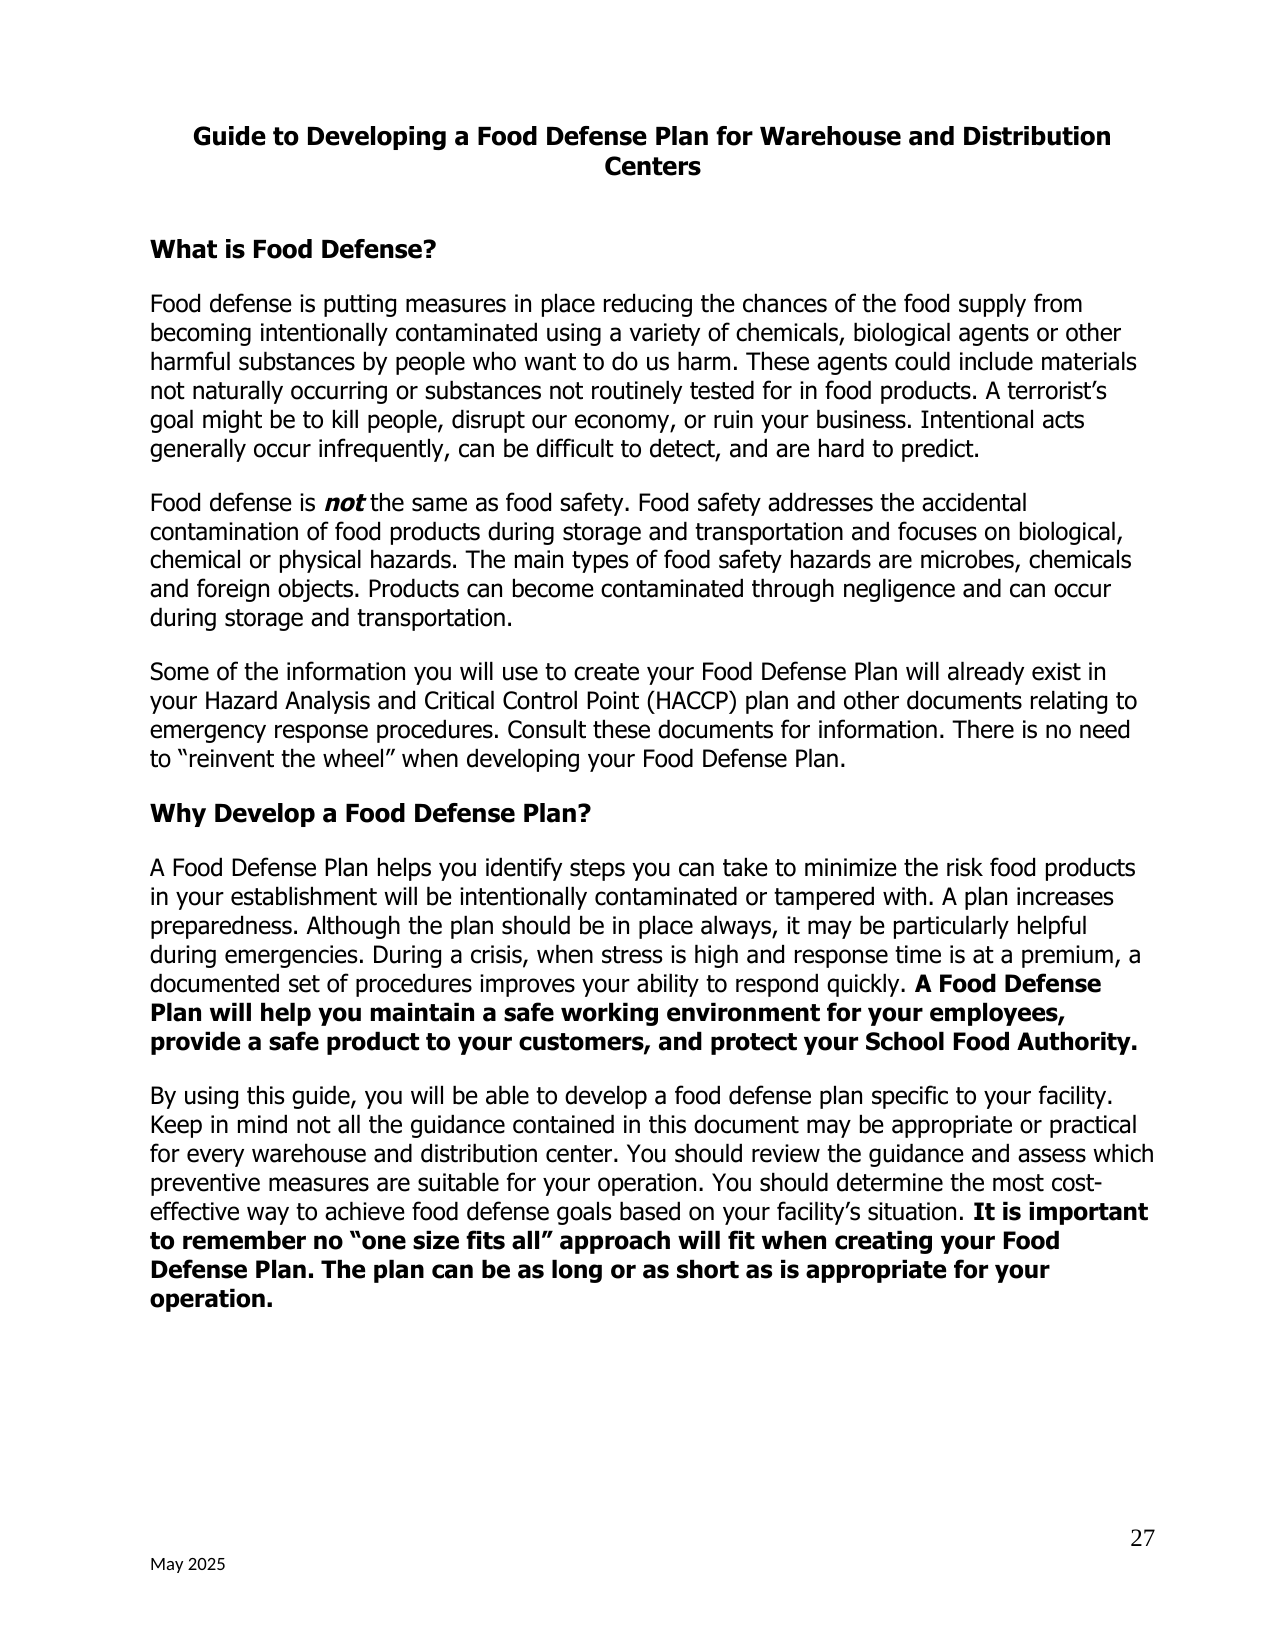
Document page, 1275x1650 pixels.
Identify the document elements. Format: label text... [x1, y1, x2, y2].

text By using this guide, you will be able to develop a food defense plan specific to your facility. Keep in mind not all the guidance contained in this document may be appropriate or practical for every warehouse and distribution center. You should review the guidance and assess which preventive measures are suitable for your operation. You should determine the most cost-effective way to achieve food defense goals based on your facility’s situation. It is important to remember no “one size fits all” approach will fit when creating your Food Defense Plan. The plan can be as long or as short as is appropriate for your operation. [150, 1081, 1155, 1312]
text A Food Defense Plan helps you identify steps you can take to minimize the risk food products in your establishment will be intentionally contaminated or tampered with. A plan increases preparedness. Although the plan should be in place always, it may be particularly helpful during emergencies. During a crisis, when stress is high and response time is at a premium, a documented set of procedures improves your ability to respond quickly. A Food Defense Plan will help you maintain a safe working environment for your employees, provide a safe product to your customers, and protect your School Food Authority. [150, 853, 1155, 1056]
subtitle Guide to Developing a Food Defense Plan for Warehouse and Distribution Centers [150, 120, 1155, 180]
text Why Develop a Food Defense Plan? [150, 798, 1155, 828]
text Food defense is not the same as food safety. Food safety addresses the accidental contamination of food products during storage and transportation and focuses on biological, chemical or physical hazards. The main types of food safety hazards are microbes, chemicals and foreign objects. Products can become contaminated through negligence and can occur during storage and transportation. [150, 487, 1155, 632]
text Some of the information you will use to create your Food Defense Plan will already exist in your Hazard Analysis and Critical Control Point (HACCP) plan and other documents relating to emergency response procedures. Consult these documents for information. There is no need to “reinvent the wheel” when developing your Food Defense Plan. [150, 657, 1155, 773]
text What is Food Defense? [150, 233, 1155, 263]
text Food defense is putting measures in place reducing the chances of the food supply from becoming intentionally contaminated using a variety of chemicals, biological agents or other harmful substances by people who want to do us harm. These agents could include materials not naturally occurring or substances not routinely tested for in food products. A terrorist’s goal might be to kill people, disrupt our economy, or ruin your business. Intentional acts generally occur infrequently, can be difficult to detect, and are hard to predict. [150, 288, 1155, 462]
